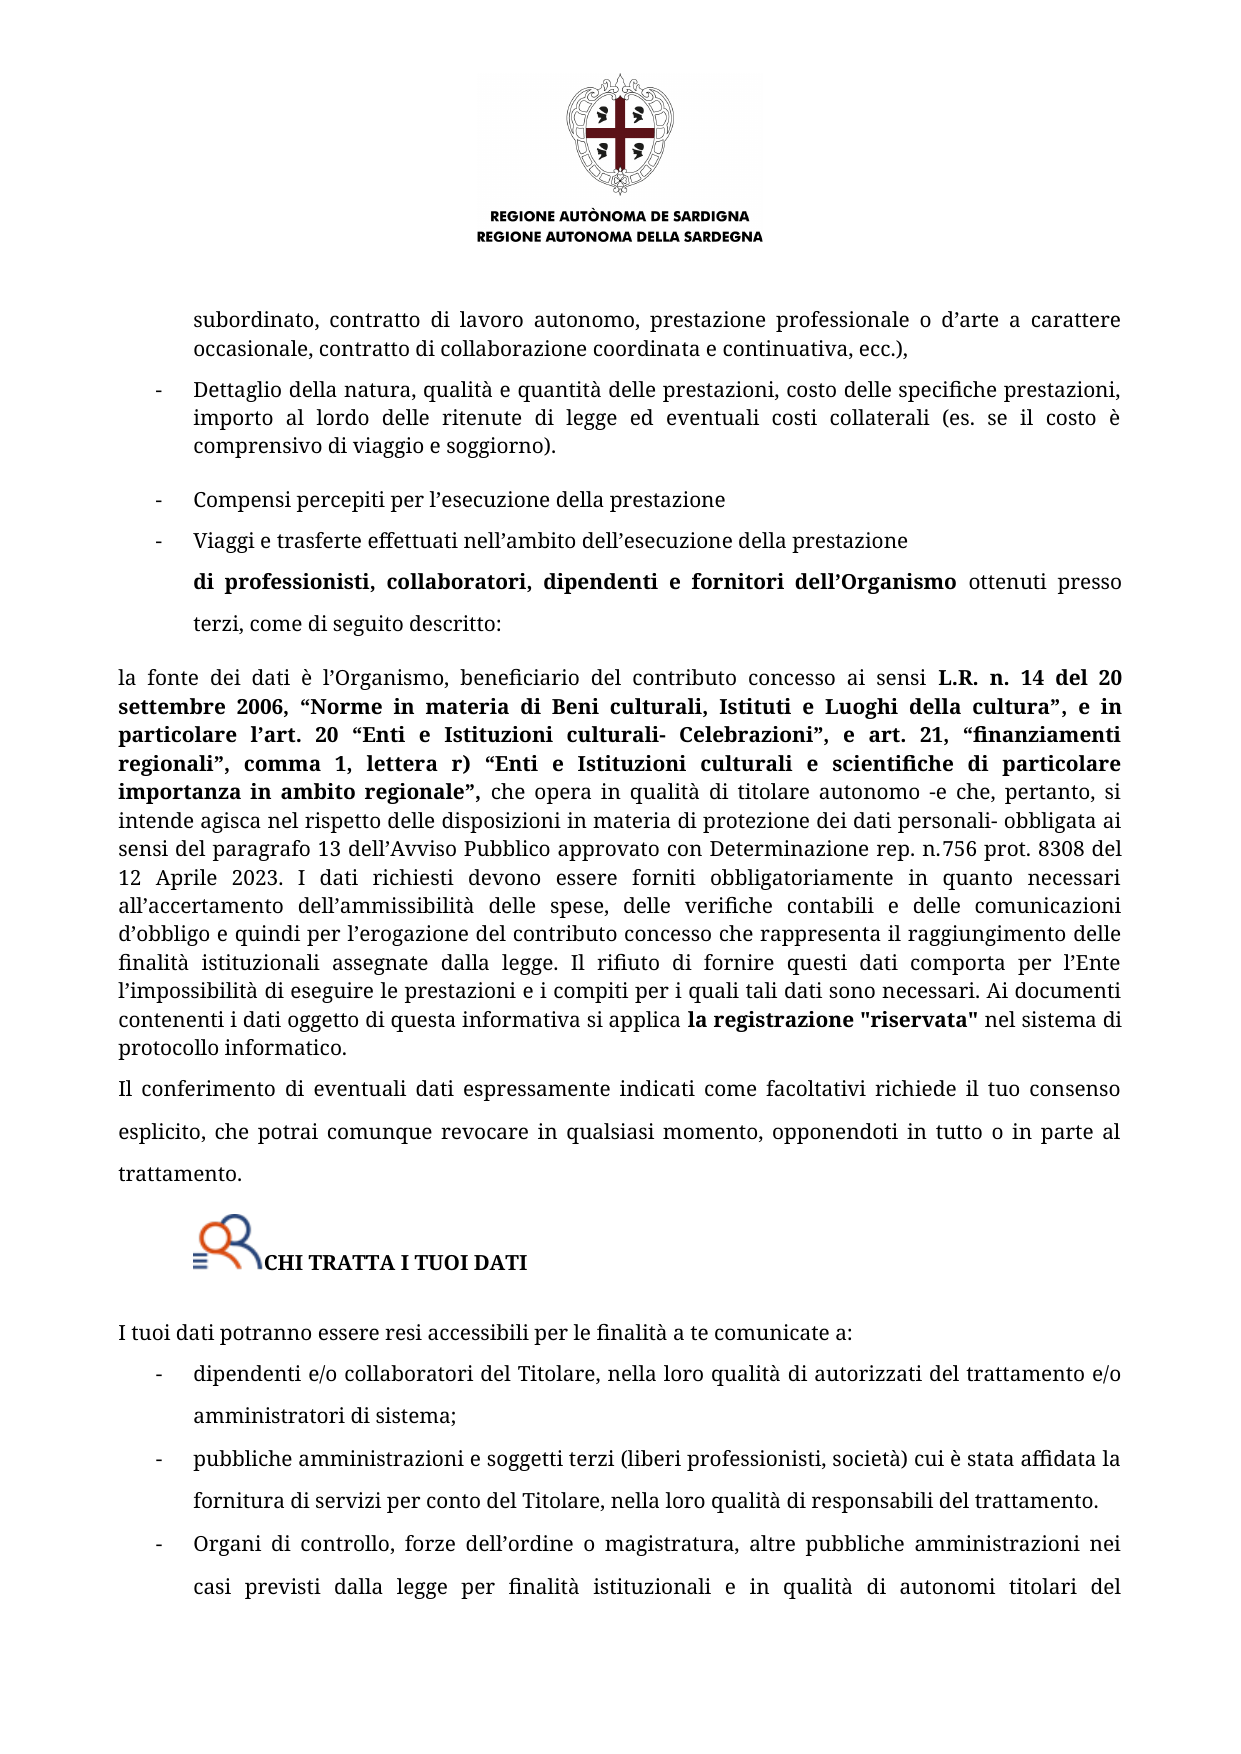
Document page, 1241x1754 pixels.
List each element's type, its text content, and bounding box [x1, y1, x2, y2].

text I tuoi dati potranno essere resi accessibili per le finalità a te comunicate a: [118, 1318, 1122, 1346]
list CHI TRATTA I TUOI DATI [193, 1214, 1122, 1277]
picture [193, 1214, 264, 1271]
text Il conferimento di eventuali dati espressamente indicati come facoltativi richiede il tuo consenso esplicito, che potrai comunque revocare in qualsiasi momento, opponendoti in tutto o in parte al trattamento. [118, 1074, 1122, 1188]
list dipendenti e/o collaboratori del Titolare, nella loro qualità di autorizzati del trattamento e/o amministratori di sistema; [156, 1359, 1122, 1430]
list pubbliche amministrazioni e soggetti terzi (liberi professionisti, società) cui è stata affidata la fornitura di servizi per conto del Titolare, nella loro qualità di responsabili del trattamento. [156, 1444, 1122, 1515]
picture [477, 73, 763, 242]
